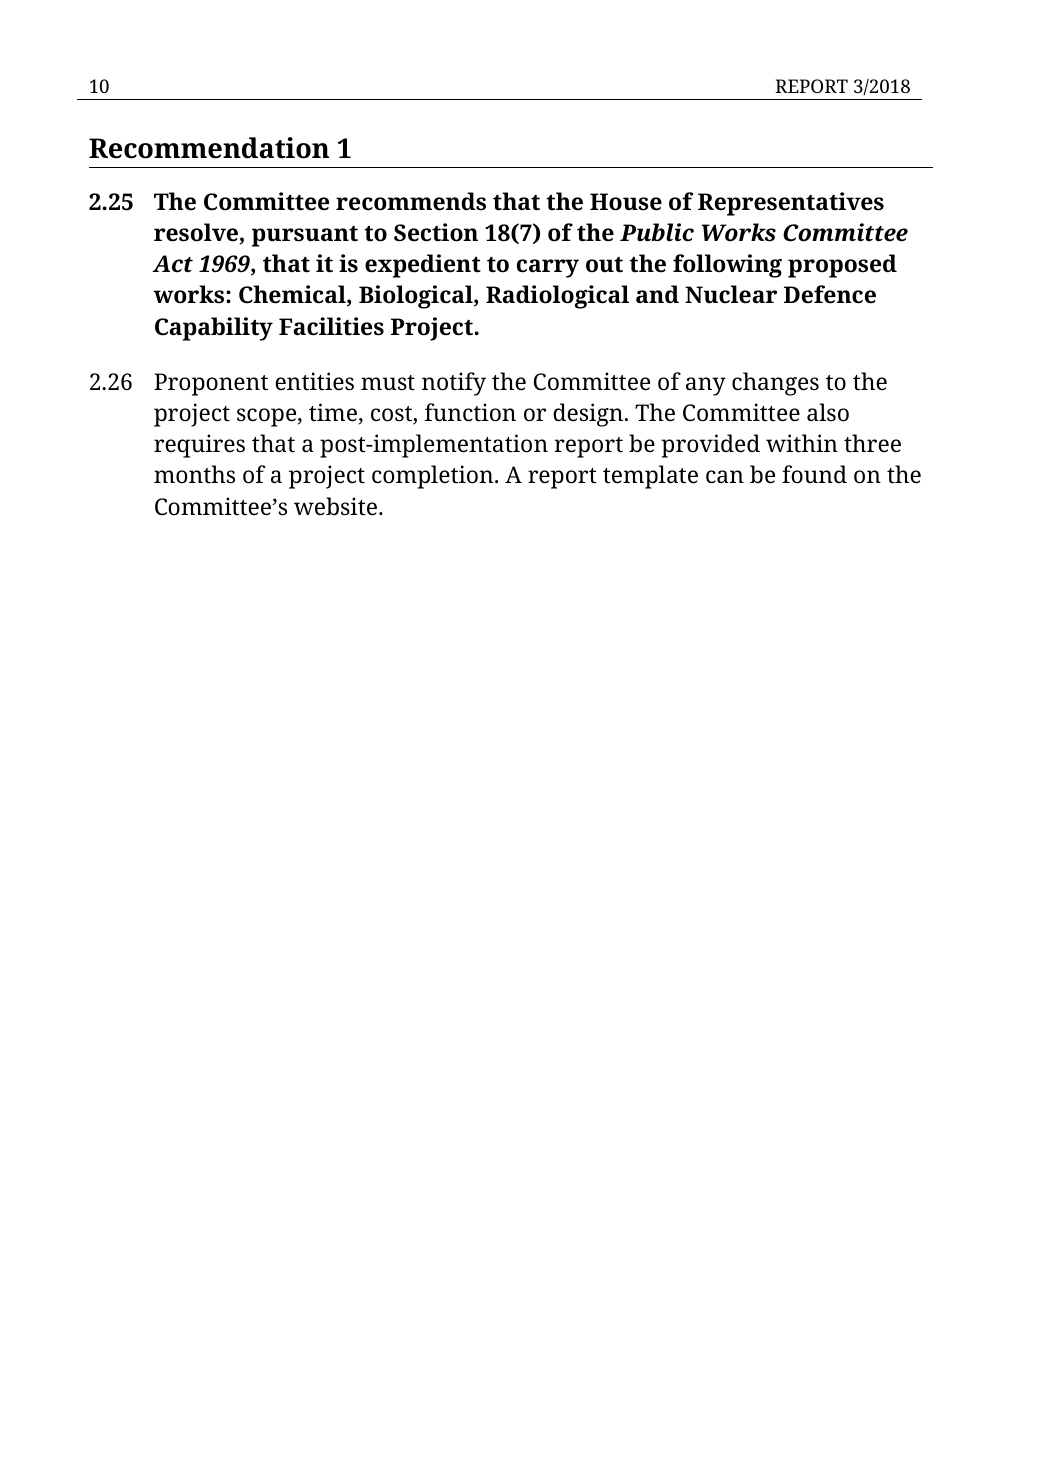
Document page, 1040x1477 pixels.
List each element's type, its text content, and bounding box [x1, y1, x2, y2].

subtitle Recommendation 1 [88, 130, 933, 168]
text 2.25 The Committee recommends that the House of Representatives resolve, pursuant to Section 18(7) of the Public Works Committee Act 1969, that it is expedient to carry out the following proposed works: Chemical, Biological, Radiological and Nuclear Defence Capability Facilities Project. [88, 186, 933, 342]
text 2.26 Proponent entities must notify the Committee of any changes to the project scope, time, cost, function or design. The Committee also requires that a post-implementation report be provided within three months of a project completion. A report template can be found on the Committee’s website. [88, 365, 933, 522]
